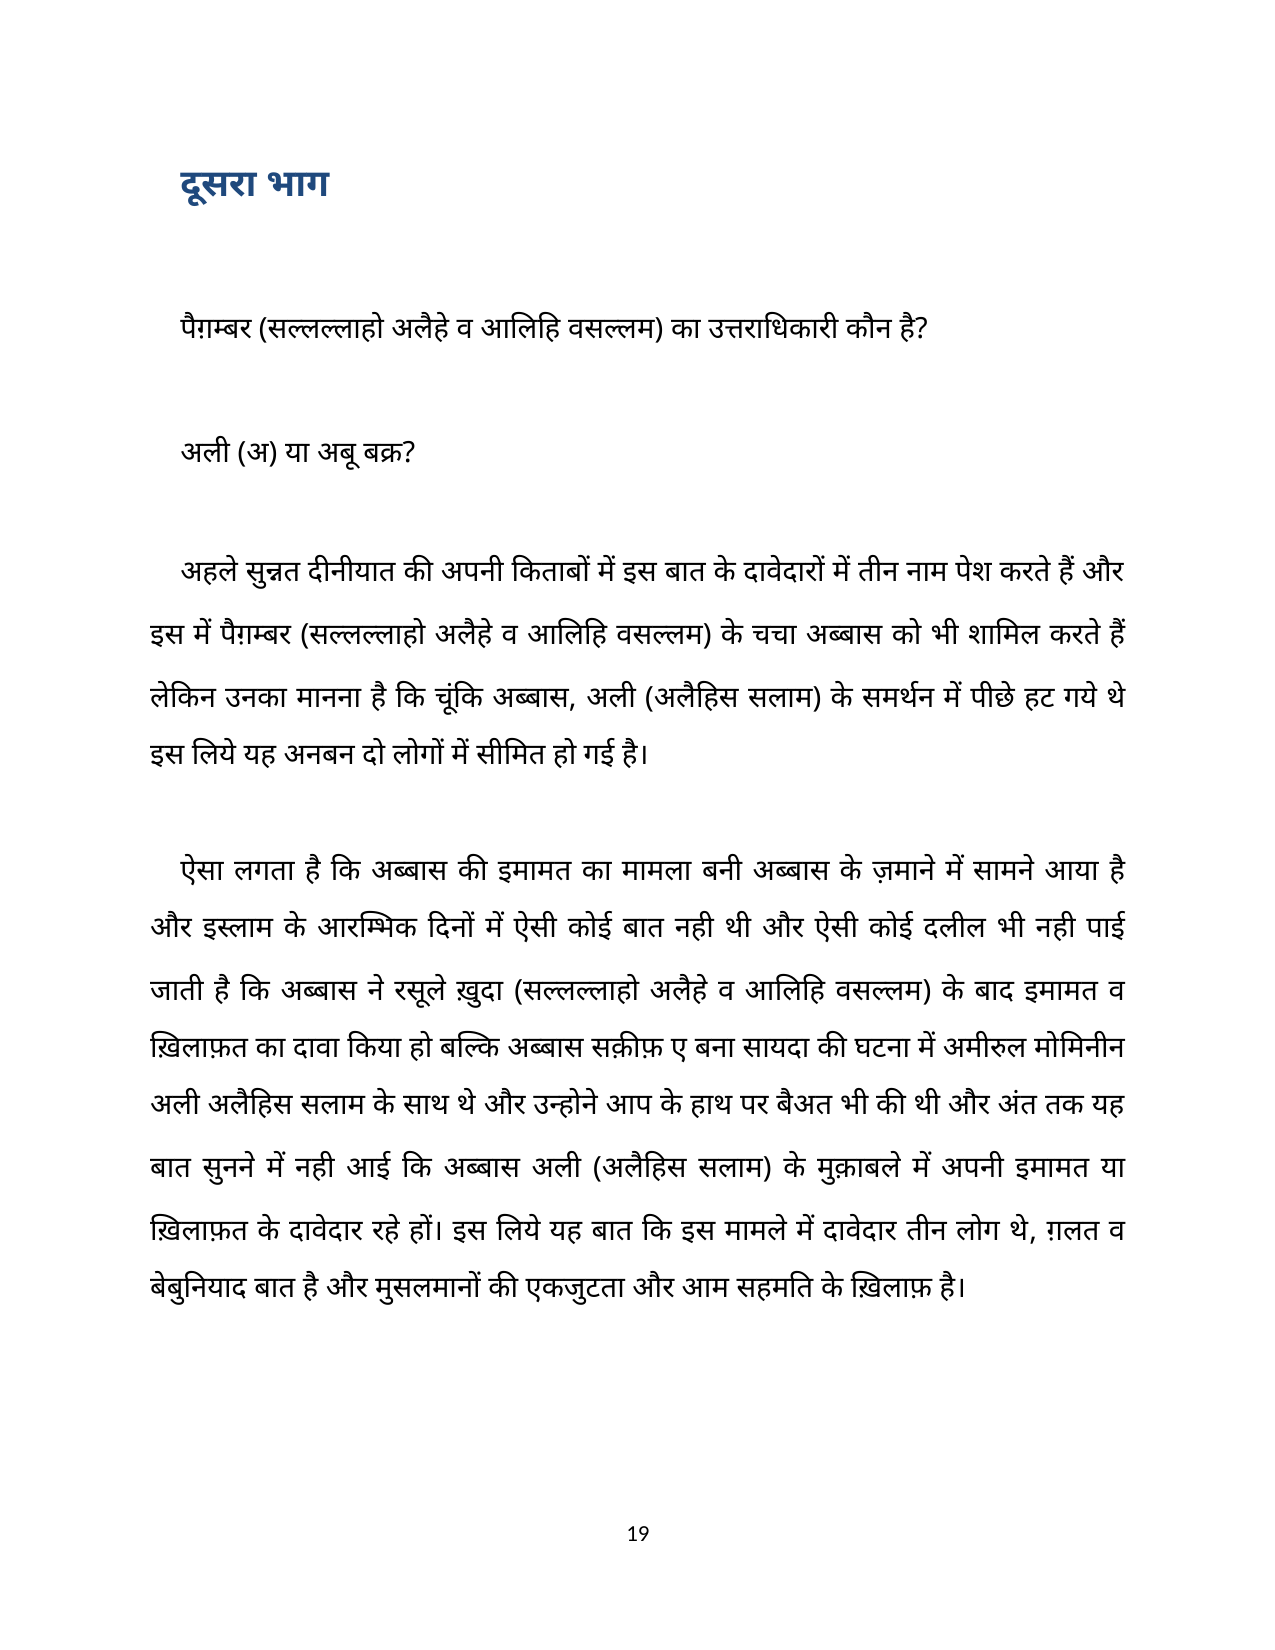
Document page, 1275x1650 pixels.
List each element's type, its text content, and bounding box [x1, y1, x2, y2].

text अहले सुन्नत दीनीयात की अपनी किताबों में इस बात के दावेदारों में तीन नाम पेश करते हैं और इस में पैग़म्बर (सल्लल्लाहो अलैहे व आलिहि वसल्लम) के चचा अब्बास को भी शामिल करते हैं लेकिन उनका मानना है कि चूंकि अब्बास, अली (अलैहिस सलाम) के समर्थन में पीछे हट गये थे इस लिये यह अनबन दो लोगों में सीमित हो गई है। [150, 556, 1125, 776]
text ऐसा लगता है कि अब्बास की इमामत का मामला बनी अब्बास के ज़माने में सामने आया है और इस्लाम के आरम्भिक दिनों में ऐसी कोई बात नही थी और ऐसी कोई दलील भी नही पाई जाती है कि अब्बास ने रसूले ख़ुदा (सल्लल्लाहो अलैहे व आलिहि वसल्लम) के बाद इमामत व ख़िलाफ़त का दावा किया हो बल्कि अब्बास सक़ीफ़ ए बना सायदा की घटना में अमीरुल मोमिनीन अली अलैहिस सलाम के साथ थे और उन्होने आप के हाथ पर बैअत भी की थी और अंत तक यह बात सुनने में नही आई कि अब्बास अली (अलैहिस सलाम) के मुक़ाबले में अपनी इमामत या ख़िलाफ़त के दावेदार रहे हों। इस लिये यह बात कि इस मामले में दावेदार तीन लोग थे, ग़लत व बेबुनियाद बात है और मुसलमानों की एकजुटता और आम सहमति के ख़िलाफ़ है। [150, 855, 1125, 1309]
text अली (अ) या अबू बक्र? [150, 432, 1125, 475]
subtitle दूसरा भाग [150, 162, 1125, 211]
text पैग़म्बर (सल्लल्लाहो अलैहे व आलिहि वसल्लम) का उत्तराधिकारी कौन है? [150, 308, 1125, 351]
